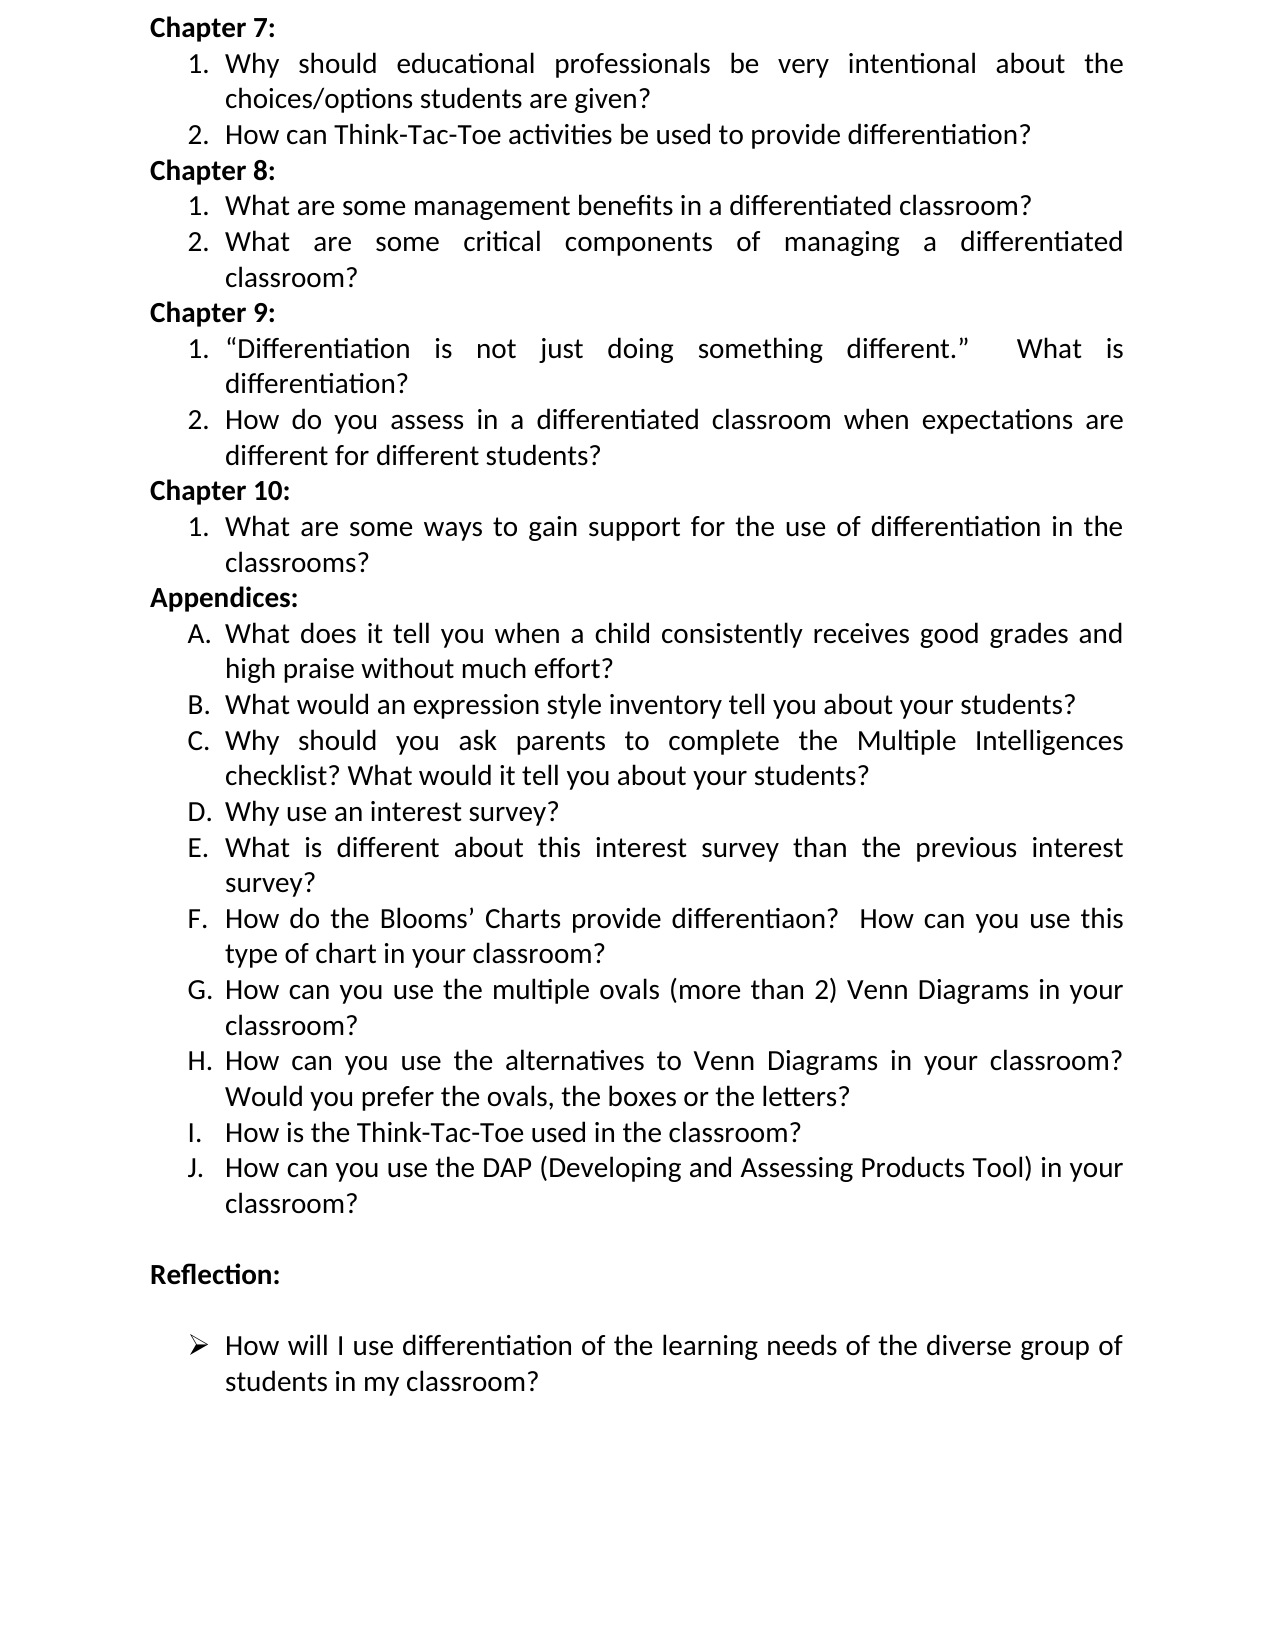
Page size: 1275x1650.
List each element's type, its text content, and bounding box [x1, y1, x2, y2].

list How do you assess in a differentiated classroom when expectations are different for different students? [187, 401, 1125, 472]
list What are some management benefits in a differentiated classroom? [187, 187, 1125, 223]
list How can you use the DAP (Developing and Assessing Products Tool) in your classroom? [187, 1149, 1125, 1221]
list What are some critical components of managing a differentiated classroom? [187, 223, 1125, 294]
list What does it tell you when a child consistently receives good grades and high praise without much effort? [187, 615, 1125, 686]
list What are some ways to gain support for the use of differentiation in the classrooms? [187, 508, 1125, 579]
list How do the Blooms’ Charts provide differentiaon? How can you use this type of chart in your classroom? [187, 900, 1125, 971]
list “Differentiation is not just doing something different.” What is differentiation? [187, 330, 1125, 401]
list What would an expression style inventory tell you about your students? [187, 686, 1125, 722]
text Reflection: [150, 1256, 1125, 1292]
text Chapter 7: [150, 9, 1125, 45]
list Why use an interest survey? [187, 793, 1125, 829]
list How can you use the alternatives to Venn Diagrams in your classroom? Would you prefer the ovals, the boxes or the letters? [187, 1042, 1125, 1114]
text Chapter 10: [150, 472, 1125, 508]
list What is different about this interest survey than the previous interest survey? [187, 829, 1125, 900]
list Why should educational professionals be very intentional about the choices/options students are given? [187, 45, 1125, 116]
list Why should you ask parents to complete the Multiple Intelligences checklist? What would it tell you about your students? [187, 722, 1125, 793]
text Chapter 9: [150, 294, 1125, 330]
list How will I use differentiation of the learning needs of the diverse group of students in my classroom? [187, 1327, 1125, 1399]
list How can Think-Tac-Toe activities be used to provide differentiation? [187, 116, 1125, 152]
list How can you use the multiple ovals (more than 2) Venn Diagrams in your classroom? [187, 971, 1125, 1042]
text Appendices: [150, 579, 1125, 615]
list How is the Think-Tac-Toe used in the classroom? [187, 1114, 1125, 1149]
text Chapter 8: [150, 152, 1125, 187]
